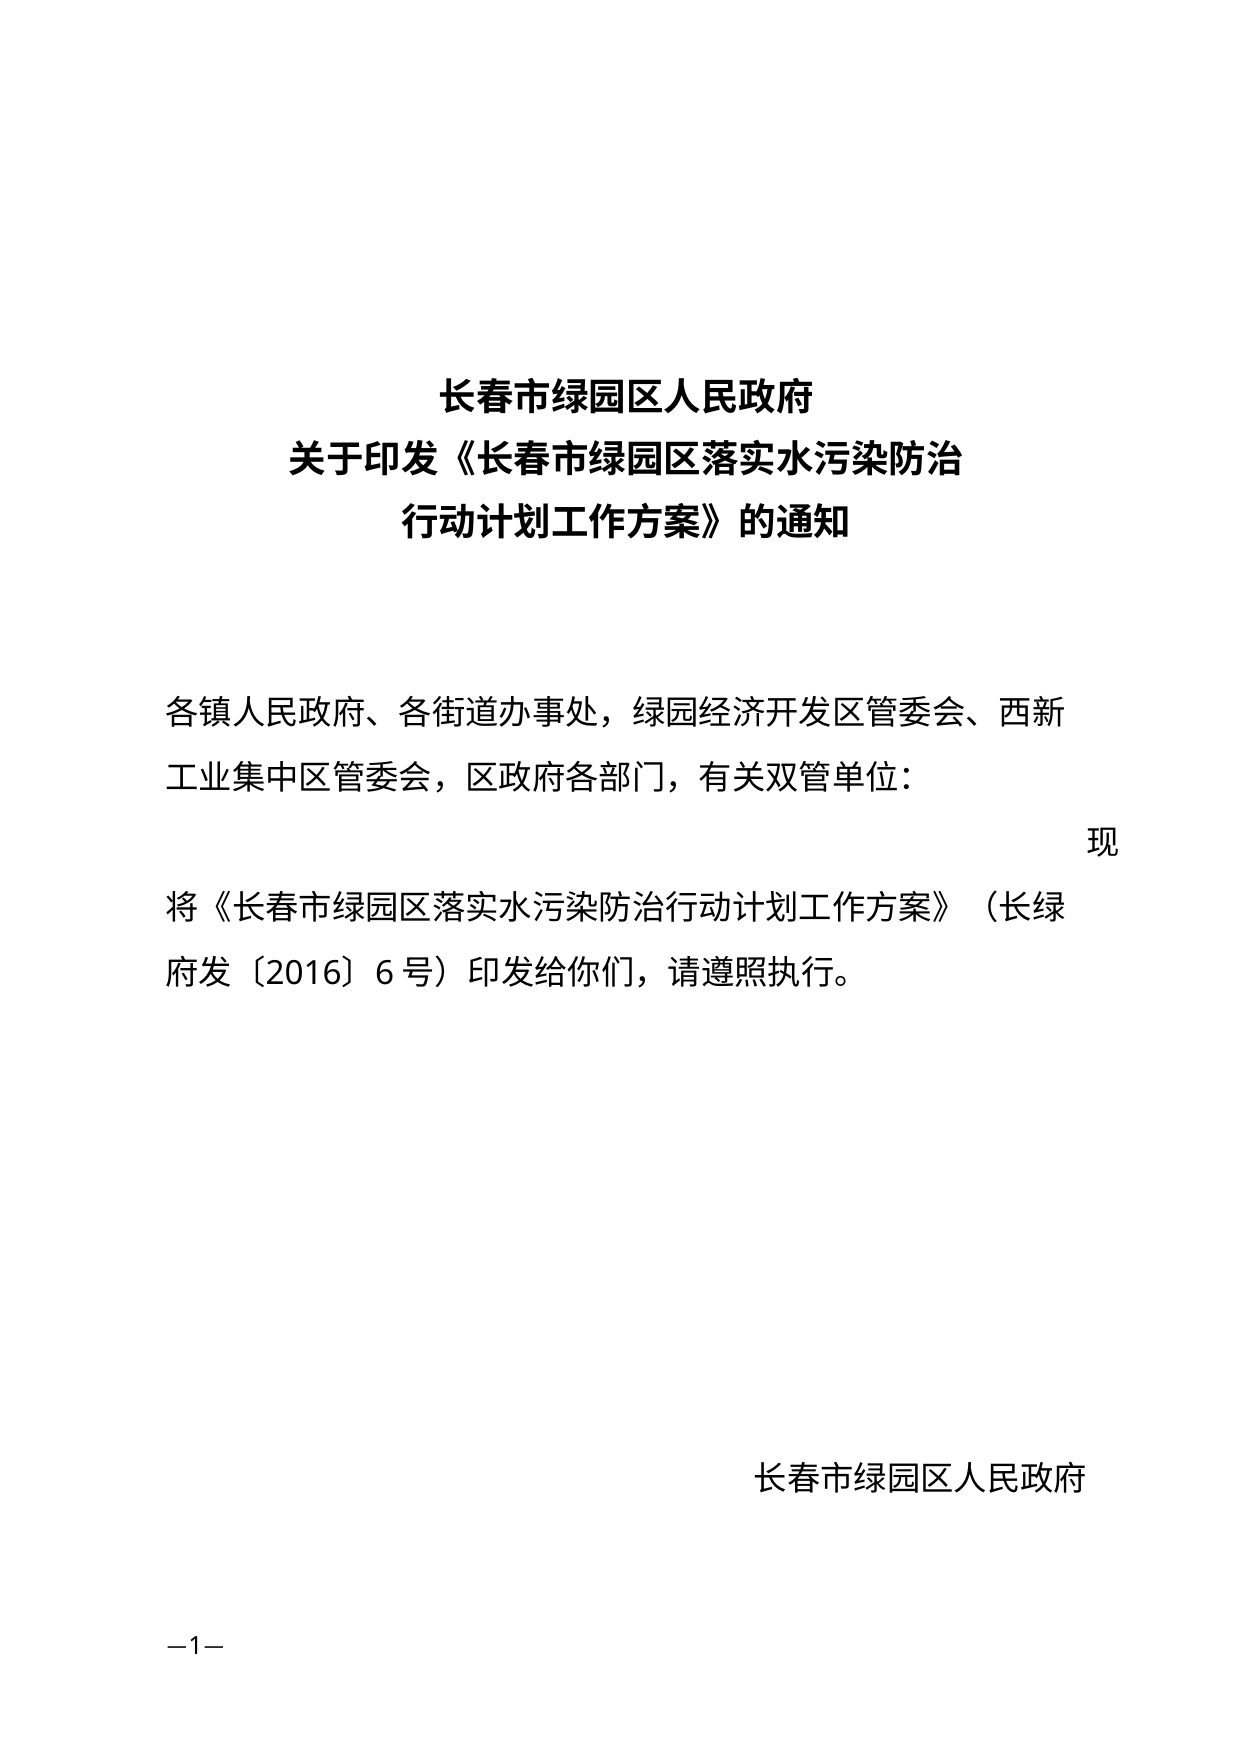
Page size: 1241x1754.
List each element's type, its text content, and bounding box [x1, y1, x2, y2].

text 长春市绿园区人民政府 [165, 1440, 1087, 1503]
text 各镇人民政府、各街道办事处，绿园经济开发区管委会、西新工业集中区管委会，区政府各部门，有关双管单位： [165, 678, 1087, 808]
text 长春市绿园区人民政府 [165, 360, 1087, 423]
text 行动计划工作方案》的通知 [165, 485, 1087, 548]
text 现将《长春市绿园区落实水污染防治行动计划工作方案》（长绿府发〔2016〕6号）印发给你们，请遵照执行。 [165, 808, 1087, 1003]
text 关于印发《长春市绿园区落实水污染防治 [165, 423, 1087, 485]
